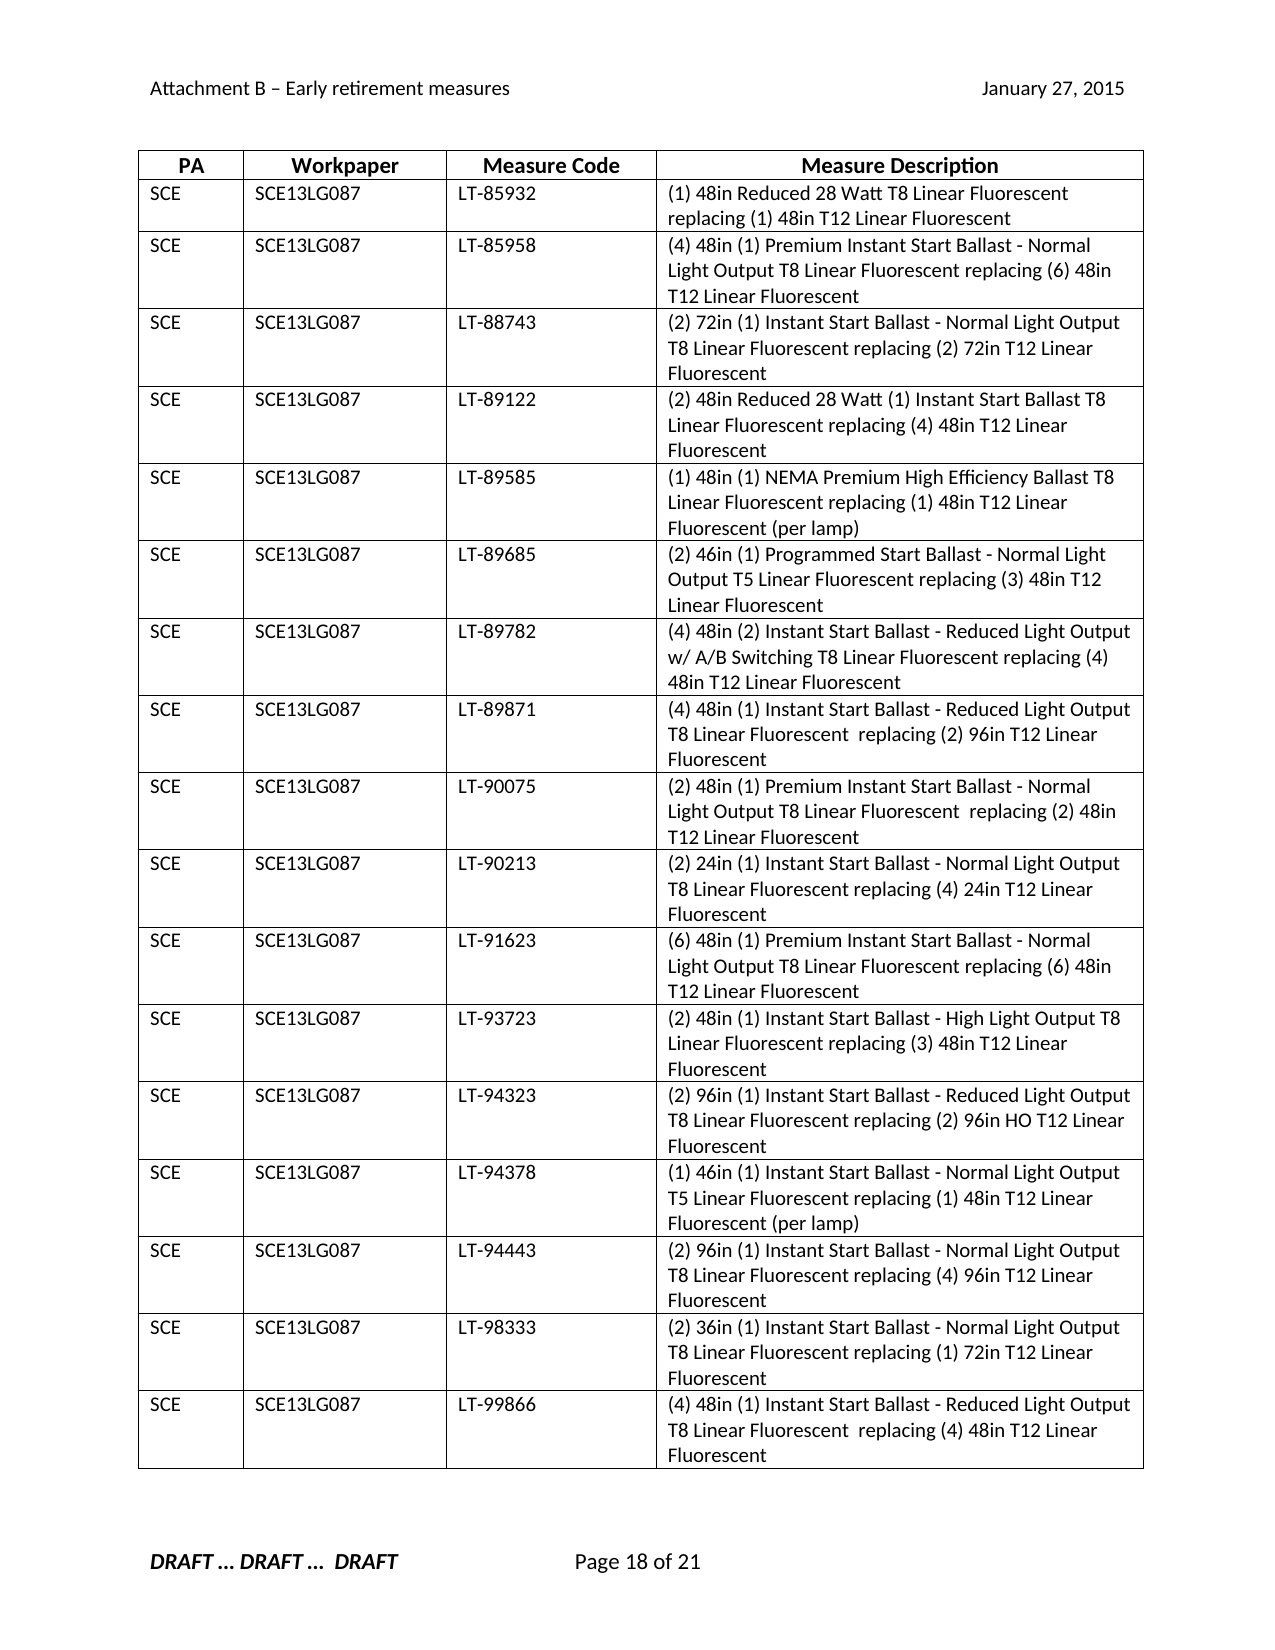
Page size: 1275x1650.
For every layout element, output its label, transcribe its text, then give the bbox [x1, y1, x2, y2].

table_cell SCE [139, 1391, 243, 1468]
table_cell SCE [139, 850, 243, 927]
table_header Workpaper [244, 151, 446, 179]
table_cell LT-85932 [447, 180, 656, 231]
table_cell SCE [139, 1005, 243, 1081]
table_cell (2) 48in (1) Instant Start Ballast - High Light Output T8 Linear Fluorescent replacing (3) 48in T12 Linear Fluorescent [657, 1005, 1143, 1081]
table_cell LT-89122 [447, 387, 656, 463]
table_header Measure Description [657, 151, 1143, 179]
table_cell LT-91623 [447, 928, 656, 1004]
table_cell SCE [139, 309, 243, 386]
table_cell (2) 24in (1) Instant Start Ballast - Normal Light Output T8 Linear Fluorescent replacing (4) 24in T12 Linear Fluorescent [657, 850, 1143, 927]
table_cell LT-93723 [447, 1005, 656, 1081]
table_cell SCE13LG087 [244, 850, 446, 927]
table_cell SCE13LG087 [244, 180, 446, 231]
table_cell (2) 48in (1) Premium Instant Start Ballast - Normal Light Output T8 Linear Fluorescent replacing (2) 48in T12 Linear Fluorescent [657, 773, 1143, 849]
table_cell (2) 96in (1) Instant Start Ballast - Reduced Light Output T8 Linear Fluorescent replacing (2) 96in HO T12 Linear Fluorescent [657, 1082, 1143, 1158]
table_cell SCE13LG087 [244, 232, 446, 308]
table_cell LT-85958 [447, 232, 656, 308]
table_cell SCE [139, 1314, 243, 1390]
table_header PA [139, 151, 243, 179]
table_cell SCE13LG087 [244, 619, 446, 695]
table_cell LT-89871 [447, 696, 656, 772]
table_cell LT-90075 [447, 773, 656, 849]
table_cell SCE [139, 928, 243, 1004]
table_cell SCE [139, 1237, 243, 1313]
table_cell SCE13LG087 [244, 309, 446, 386]
table_cell SCE13LG087 [244, 541, 446, 617]
table_cell SCE13LG087 [244, 387, 446, 463]
table_cell (2) 96in (1) Instant Start Ballast - Normal Light Output T8 Linear Fluorescent replacing (4) 96in T12 Linear Fluorescent [657, 1237, 1143, 1313]
table_cell LT-94323 [447, 1082, 656, 1158]
table_cell (4) 48in (1) Instant Start Ballast - Reduced Light Output T8 Linear Fluorescent replacing (4) 48in T12 Linear Fluorescent [657, 1391, 1143, 1468]
table_cell (4) 48in (1) Premium Instant Start Ballast - Normal Light Output T8 Linear Fluorescent replacing (6) 48in T12 Linear Fluorescent [657, 232, 1143, 308]
table_cell SCE [139, 696, 243, 772]
table_cell SCE13LG087 [244, 1005, 446, 1081]
table_cell SCE13LG087 [244, 773, 446, 849]
table_cell SCE [139, 619, 243, 695]
table_cell (2) 36in (1) Instant Start Ballast - Normal Light Output T8 Linear Fluorescent replacing (1) 72in T12 Linear Fluorescent [657, 1314, 1143, 1390]
table_cell SCE [139, 1082, 243, 1158]
table_cell SCE13LG087 [244, 1314, 446, 1390]
table_cell (2) 72in (1) Instant Start Ballast - Normal Light Output T8 Linear Fluorescent replacing (2) 72in T12 Linear Fluorescent [657, 309, 1143, 386]
table_cell SCE13LG087 [244, 1391, 446, 1468]
table_cell (4) 48in (2) Instant Start Ballast - Reduced Light Output w/ A/B Switching T8 Linear Fluorescent replacing (4) 48in T12 Linear Fluorescent [657, 619, 1143, 695]
table_cell SCE [139, 541, 243, 617]
table_cell SCE [139, 180, 243, 231]
table_cell SCE13LG087 [244, 1160, 446, 1236]
table_header Measure Code [447, 151, 656, 179]
table_cell (4) 48in (1) Instant Start Ballast - Reduced Light Output T8 Linear Fluorescent replacing (2) 96in T12 Linear Fluorescent [657, 696, 1143, 772]
table_cell LT-99866 [447, 1391, 656, 1468]
table_cell SCE13LG087 [244, 1082, 446, 1158]
table_cell (2) 48in Reduced 28 Watt (1) Instant Start Ballast T8 Linear Fluorescent replacing (4) 48in T12 Linear Fluorescent [657, 387, 1143, 463]
table_cell (1) 48in (1) NEMA Premium High Efficiency Ballast T8 Linear Fluorescent replacing (1) 48in T12 Linear Fluorescent (per lamp) [657, 464, 1143, 540]
table_cell LT-89782 [447, 619, 656, 695]
table_cell SCE [139, 464, 243, 540]
table_cell SCE13LG087 [244, 928, 446, 1004]
table_cell SCE13LG087 [244, 696, 446, 772]
table_cell LT-94443 [447, 1237, 656, 1313]
table_cell SCE [139, 1160, 243, 1236]
table_cell LT-89585 [447, 464, 656, 540]
table_cell LT-94378 [447, 1160, 656, 1236]
table_cell SCE13LG087 [244, 1237, 446, 1313]
table_cell (1) 46in (1) Instant Start Ballast - Normal Light Output T5 Linear Fluorescent replacing (1) 48in T12 Linear Fluorescent (per lamp) [657, 1160, 1143, 1236]
table_cell (2) 46in (1) Programmed Start Ballast - Normal Light Output T5 Linear Fluorescent replacing (3) 48in T12 Linear Fluorescent [657, 541, 1143, 617]
table_cell SCE [139, 387, 243, 463]
table_cell SCE13LG087 [244, 464, 446, 540]
table_cell LT-90213 [447, 850, 656, 927]
table_cell (1) 48in Reduced 28 Watt T8 Linear Fluorescent replacing (1) 48in T12 Linear Fluorescent [657, 180, 1143, 231]
table_cell SCE [139, 773, 243, 849]
table_cell LT-88743 [447, 309, 656, 386]
table_cell LT-89685 [447, 541, 656, 617]
table_cell LT-98333 [447, 1314, 656, 1390]
table_cell SCE [139, 232, 243, 308]
table_cell (6) 48in (1) Premium Instant Start Ballast - Normal Light Output T8 Linear Fluorescent replacing (6) 48in T12 Linear Fluorescent [657, 928, 1143, 1004]
